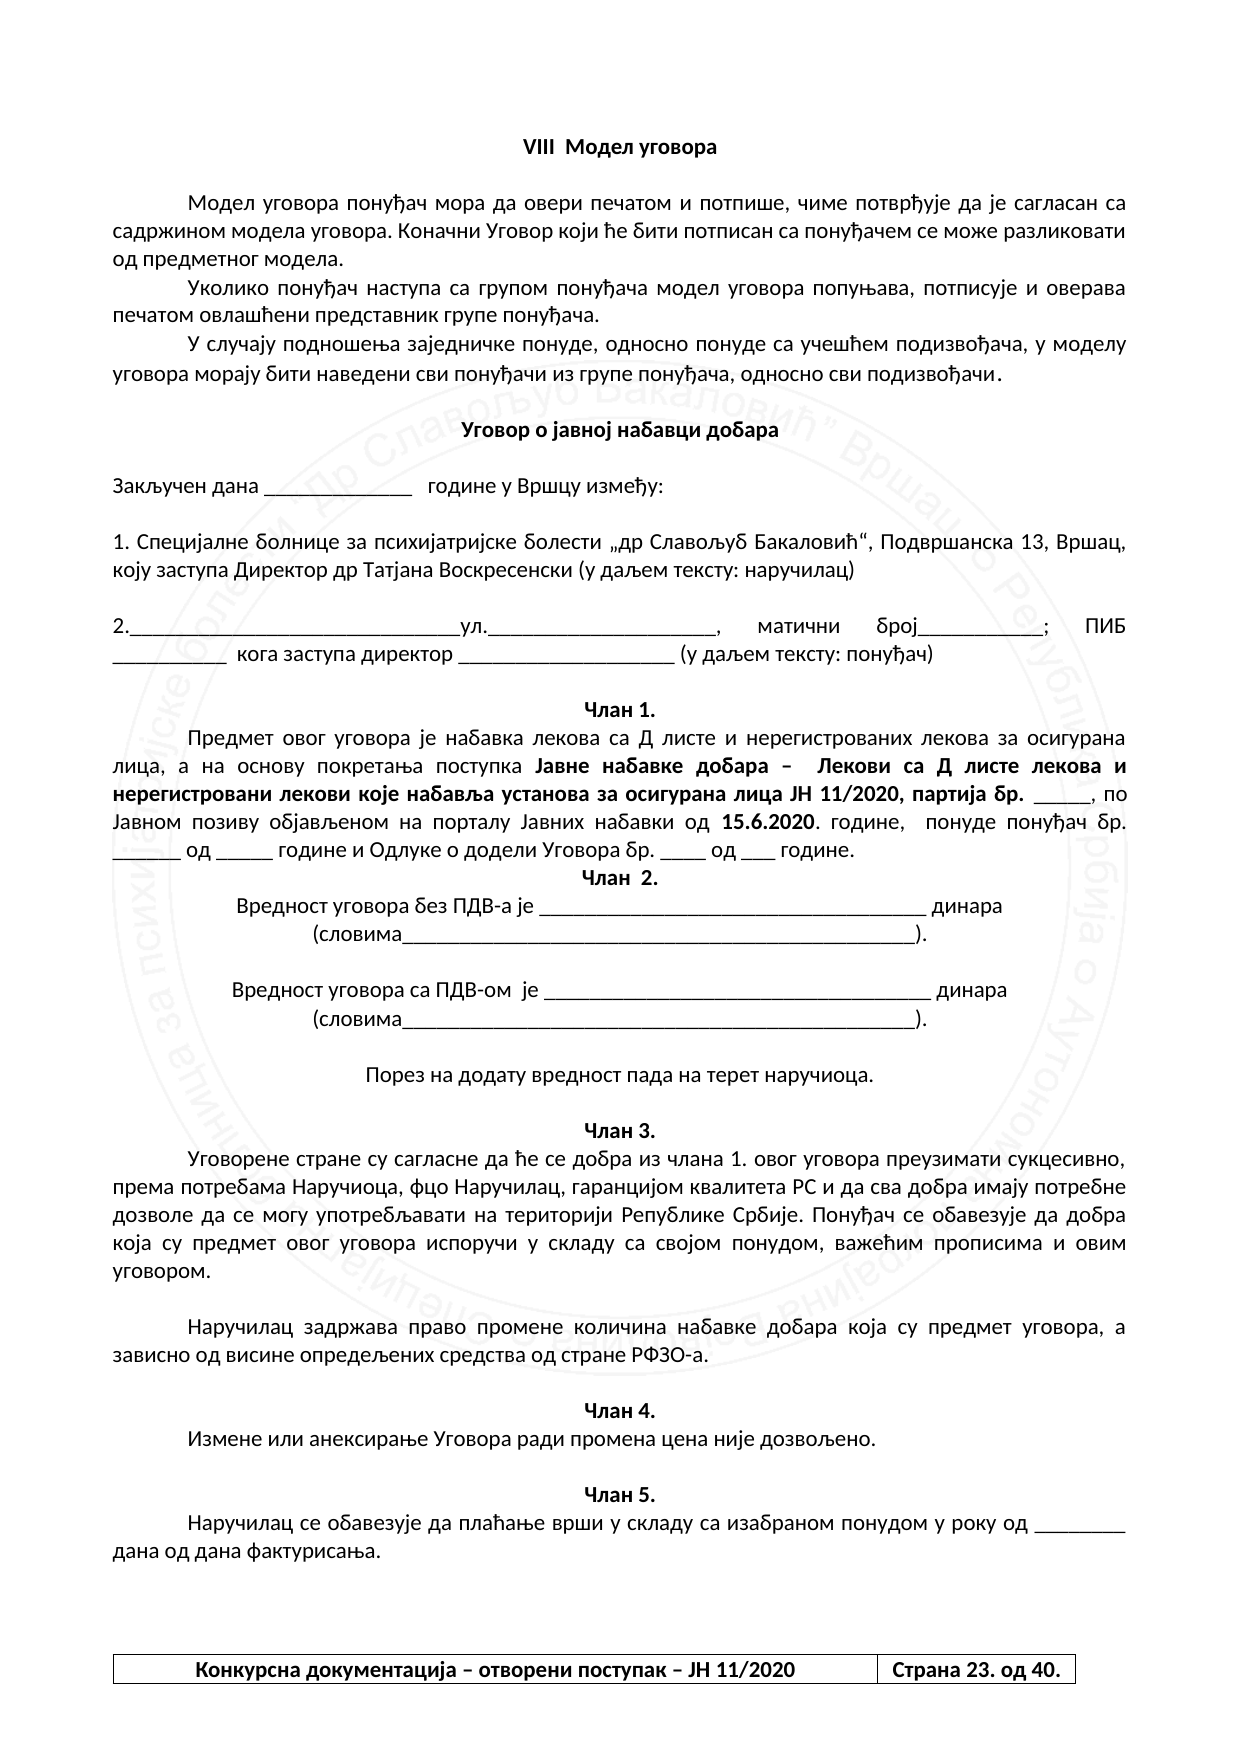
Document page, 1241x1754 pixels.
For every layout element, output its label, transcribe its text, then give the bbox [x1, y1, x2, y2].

text Члан 4. [112, 1396, 1128, 1424]
text У случају подношења заједничке понуде, односно понуде са учешћем подизвођача, у моделу уговора морају бити наведени сви понуђачи из групе понуђача, односно сви подизвођачи. [112, 329, 1128, 387]
text Члан 3. [112, 1116, 1128, 1144]
text Наручилац се обавезује да плаћање врши у складу са изабраном понудом у року од ________ дана од дана фактурисања. [112, 1508, 1128, 1564]
text Измене или анексирање Уговора ради промена цена није дозвољено. [112, 1424, 1128, 1452]
text Уговор о јавној набавци добара [112, 415, 1128, 443]
text Наручилац задржава право промене количина набавке добара која су предмет уговора, а зависно од висине опредељених средства од стране РФЗО-а. [112, 1312, 1128, 1368]
text (словима_____________________________________________). [112, 919, 1128, 948]
text Члан 5. [112, 1480, 1128, 1508]
text Уколико понуђач наступа са групом понуђача модел уговора попуњава, потписује и оверава печатом овлашћени представник групе понуђача. [112, 273, 1128, 329]
text Предмет овог уговора је набавка лекова са Д листе и нерегистрованих лекова за осигурана лица, а на основу покретања поступка Јавне набавке добара – Лекови са Д листе лекова и нерегистровани лекови које набавља установа за осигурана лица ЈН 11/2020, партија бр. _____, по Јавном позиву објављеном на порталу Јавних набавки од 15.6.2020. године, понуде понуђач бр. ______ од _____ године и Одлуке о додели Уговора бр. ____ од ___ године. [112, 723, 1128, 863]
text Уговорене стране су сагласне да ће се добра из члана 1. овог уговора преузимати сукцесивно, према потребама Наручиоца, фцо Наручилац, гаранцијом квалитета РС и да сва добра имају потребне дозволе да се могу употребљавати на територији Републике Србије. Понуђач се обавезује да добра која су предмет овог уговора испоручи у складу са својом понудом, важећим прописима и овим уговором. [112, 1144, 1128, 1284]
text Члан 1. [112, 695, 1128, 723]
text Вредност уговора без ПДВ-а је __________________________________ динара [112, 892, 1128, 919]
text Вредност уговора са ПДВ-ом је __________________________________ динара [112, 976, 1128, 1004]
text Закључен дана _____________ године у Вршцу између: [112, 471, 1128, 499]
text Порез на додату вредност пада на терет наручиоца. [112, 1060, 1128, 1088]
text 1. Специјалне болнице за психијатријске болести „др Славољуб Бакаловић“, Подвршанска 13, Вршац, коју заступа Директор др Татјана Воскресенски (у даљем тексту: наручилац) [112, 527, 1128, 583]
text VIII Модел уговора [112, 132, 1128, 161]
text Модел уговора понуђач мора да овери печатом и потпише, чиме потврђује да је сагласан са садржином модела уговора. Коначни Уговор који ће бити потписан са понуђачем се може разликовати од предметног модела. [112, 188, 1128, 273]
text 2._____________________________ул.____________________, матични број___________; ПИБ __________ кога заступа директор ___________________ (у даљем тексту: понуђач) [112, 611, 1128, 667]
text (словима_____________________________________________). [112, 1004, 1128, 1032]
text Члан 2. [112, 863, 1128, 892]
